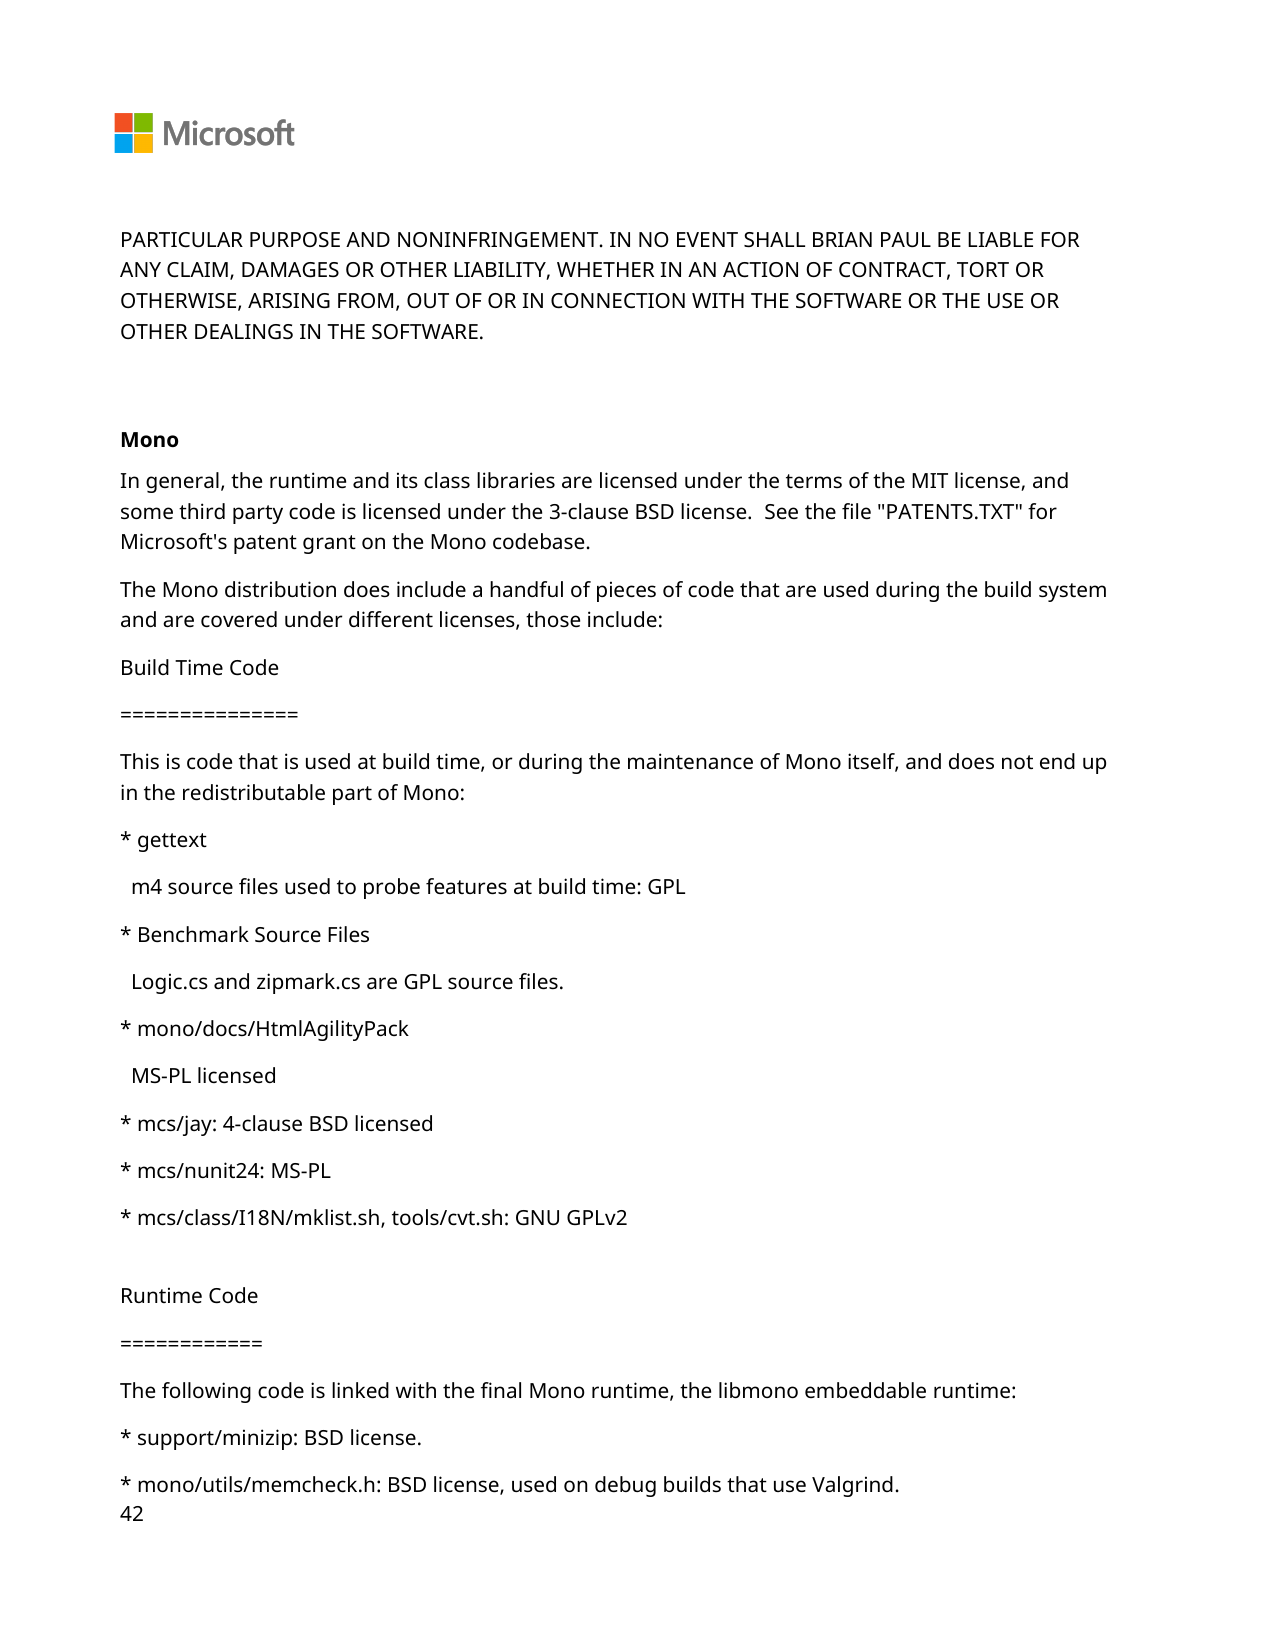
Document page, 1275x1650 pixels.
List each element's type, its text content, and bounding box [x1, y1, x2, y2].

text ============ [120, 1329, 1125, 1357]
picture [114, 113, 295, 153]
text The Mono distribution does include a handful of pieces of code that are used during the build system and are covered under different licenses, those include: [120, 575, 1125, 634]
text Runtime Code [120, 1251, 1125, 1310]
text The following code is linked with the final Mono runtime, the libmono embeddable runtime: [120, 1376, 1125, 1404]
text * mcs/class/I18N/mklist.sh, tools/cvt.sh: GNU GPLv2 [120, 1203, 1125, 1232]
text Build Time Code [120, 653, 1125, 681]
text * mono/utils/memcheck.h: BSD license, used on debug builds that use Valgrind. [120, 1471, 1125, 1499]
subtitle Mono [120, 422, 1125, 454]
text * Benchmark Source Files [120, 920, 1125, 948]
text * support/minizip: BSD license. [120, 1423, 1125, 1452]
text Logic.cs and zipmark.cs are GPL source files. [120, 967, 1125, 996]
text * gettext [120, 825, 1125, 854]
text MS-PL licensed [120, 1062, 1125, 1090]
text =============== [120, 700, 1125, 728]
text * mcs/nunit24: MS-PL [120, 1156, 1125, 1185]
text m4 source files used to probe features at build time: GPL [120, 872, 1125, 901]
text In general, the runtime and its class libraries are licensed under the terms of the MIT license, and some third party code is licensed under the 3-clause BSD license. See the file "PATENTS.TXT" for Microsoft's patent grant on the Mono codebase. [120, 466, 1125, 556]
text * mcs/jay: 4-clause BSD licensed [120, 1109, 1125, 1137]
text * mono/docs/HtmlAgilityPack [120, 1014, 1125, 1043]
text This is code that is used at build time, or during the maintenance of Mono itself, and does not end up in the redistributable part of Mono: [120, 747, 1125, 806]
